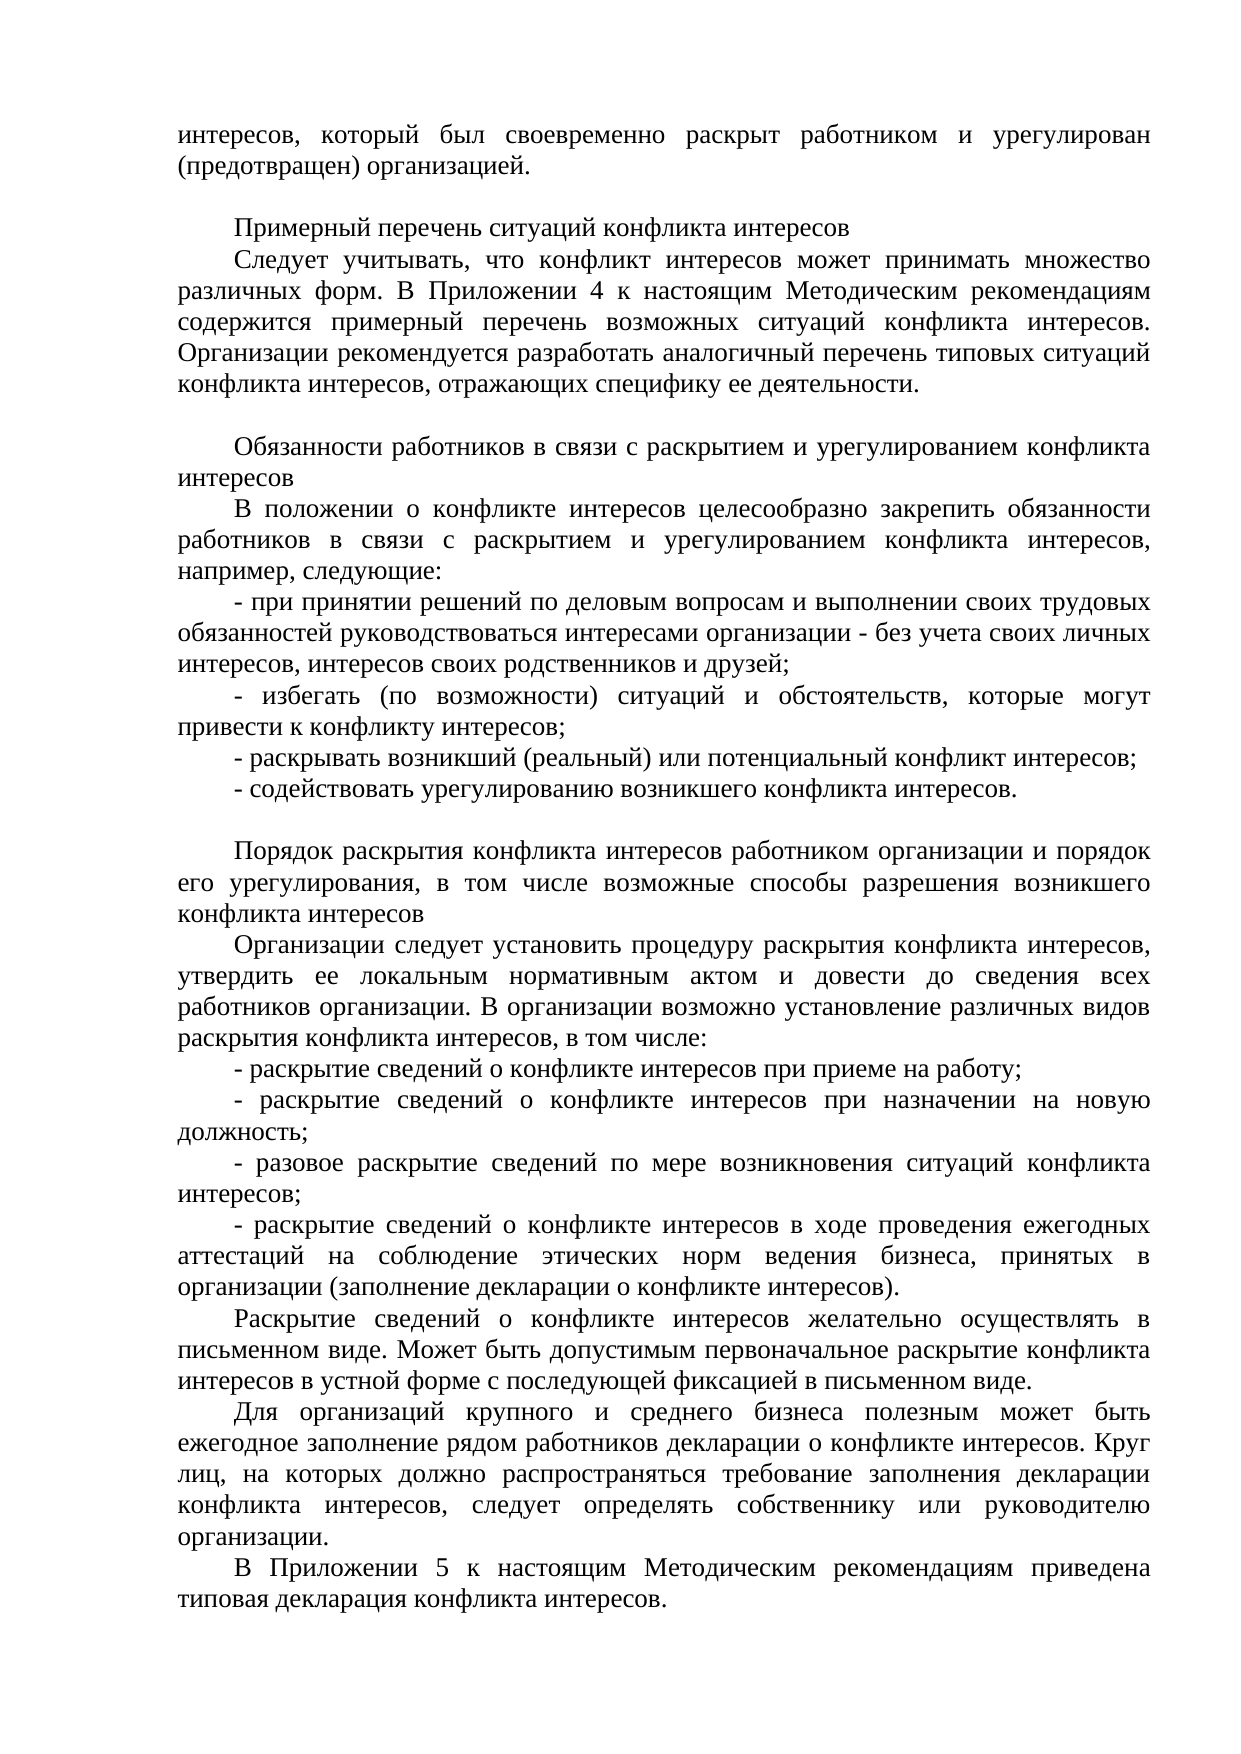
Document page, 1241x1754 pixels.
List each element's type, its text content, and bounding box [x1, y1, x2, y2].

text Примерный перечень ситуаций конфликта интересов [177, 212, 1152, 243]
text Обязанности работников в связи с раскрытием и урегулированием конфликта интересов [177, 429, 1152, 492]
text В положении о конфликте интересов целесообразно закрепить обязанности работников в связи с раскрытием и урегулированием конфликта интересов, например, следующие: [177, 492, 1152, 585]
text - при принятии решений по деловым вопросам и выполнении своих трудовых обязанностей руководствоваться интересами организации - без учета своих личных интересов, интересов своих родственников и друзей; [177, 585, 1152, 679]
text - содействовать урегулированию возникшего конфликта интересов. [177, 772, 1152, 803]
text В Приложении 5 к настоящим Методическим рекомендациям приведена типовая декларация конфликта интересов. [177, 1551, 1152, 1613]
text - раскрытие сведений о конфликте интересов в ходе проведения ежегодных аттестаций на соблюдение этических норм ведения бизнеса, принятых в организации (заполнение декларации о конфликте интересов). [177, 1208, 1152, 1302]
text Организации следует установить процедуру раскрытия конфликта интересов, утвердить ее локальным нормативным актом и довести до сведения всех работников организации. В организации возможно установление различных видов раскрытия конфликта интересов, в том числе: [177, 928, 1152, 1052]
text - разовое раскрытие сведений по мере возникновения ситуаций конфликта интересов; [177, 1146, 1152, 1208]
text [177, 118, 1152, 180]
text - раскрывать возникший (реальный) или потенциальный конфликт интересов; [177, 741, 1152, 772]
text Порядок раскрытия конфликта интересов работником организации и порядок его урегулирования, в том числе возможные способы разрешения возникшего конфликта интересов [177, 834, 1152, 928]
text - избегать (по возможности) ситуаций и обстоятельств, которые могут привести к конфликту интересов; [177, 679, 1152, 741]
text Следует учитывать, что конфликт интересов может принимать множество различных форм. В Приложении 4 к настоящим Методическим рекомендациям содержится примерный перечень возможных ситуаций конфликта интересов. Организации рекомендуется разработать аналогичный перечень типовых ситуаций конфликта интересов, отражающих специфику ее деятельности. [177, 243, 1152, 398]
text - раскрытие сведений о конфликте интересов при приеме на работу; [177, 1052, 1152, 1084]
text Раскрытие сведений о конфликте интересов желательно осуществлять в письменном виде. Может быть допустимым первоначальное раскрытие конфликта интересов в устной форме с последующей фиксацией в письменном виде. [177, 1302, 1152, 1395]
text - раскрытие сведений о конфликте интересов при назначении на новую должность; [177, 1084, 1152, 1146]
text Для организаций крупного и среднего бизнеса полезным может быть ежегодное заполнение рядом работников декларации о конфликте интересов. Круг лиц, на которых должно распространяться требование заполнения декларации конфликта интересов, следует определять собственнику или руководителю организации. [177, 1395, 1152, 1551]
